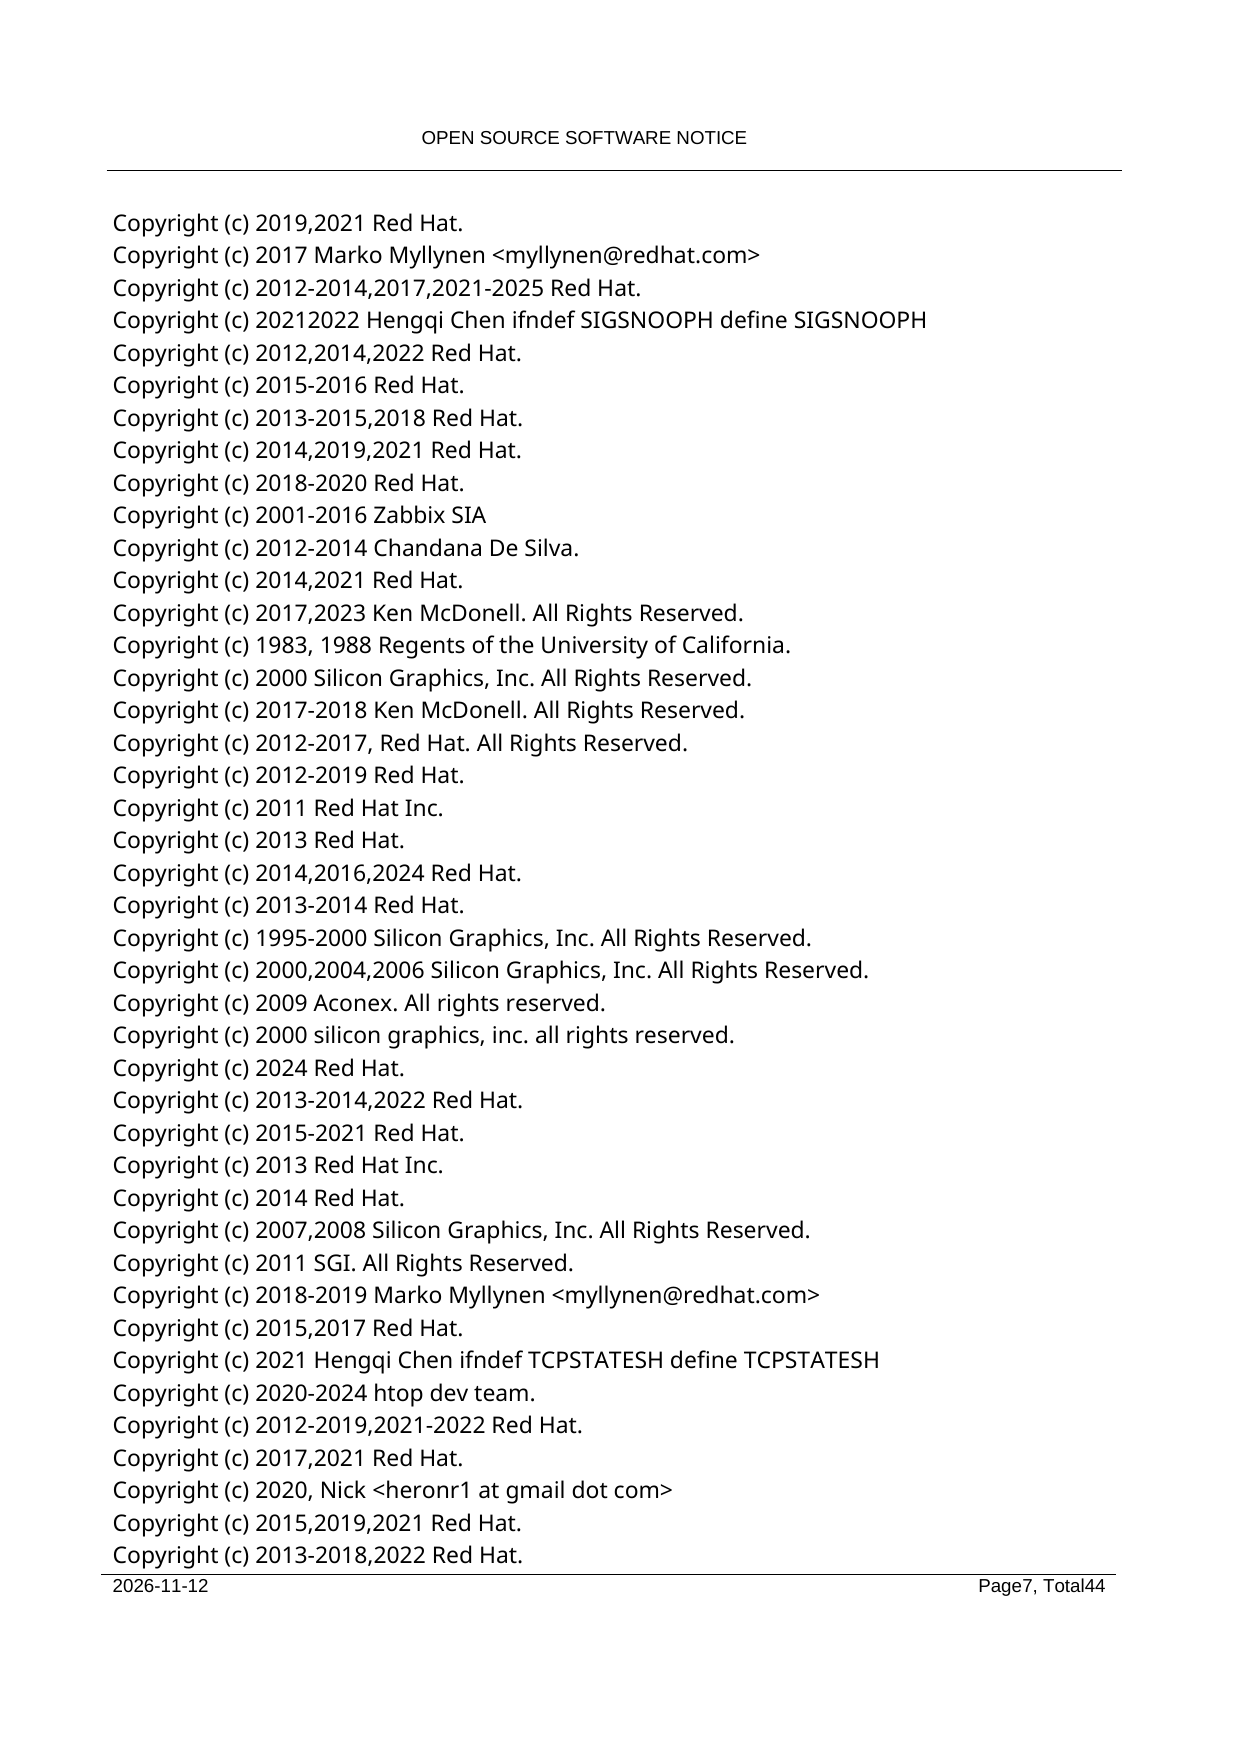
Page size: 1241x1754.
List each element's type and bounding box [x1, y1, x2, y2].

text [112, 206, 1128, 1571]
